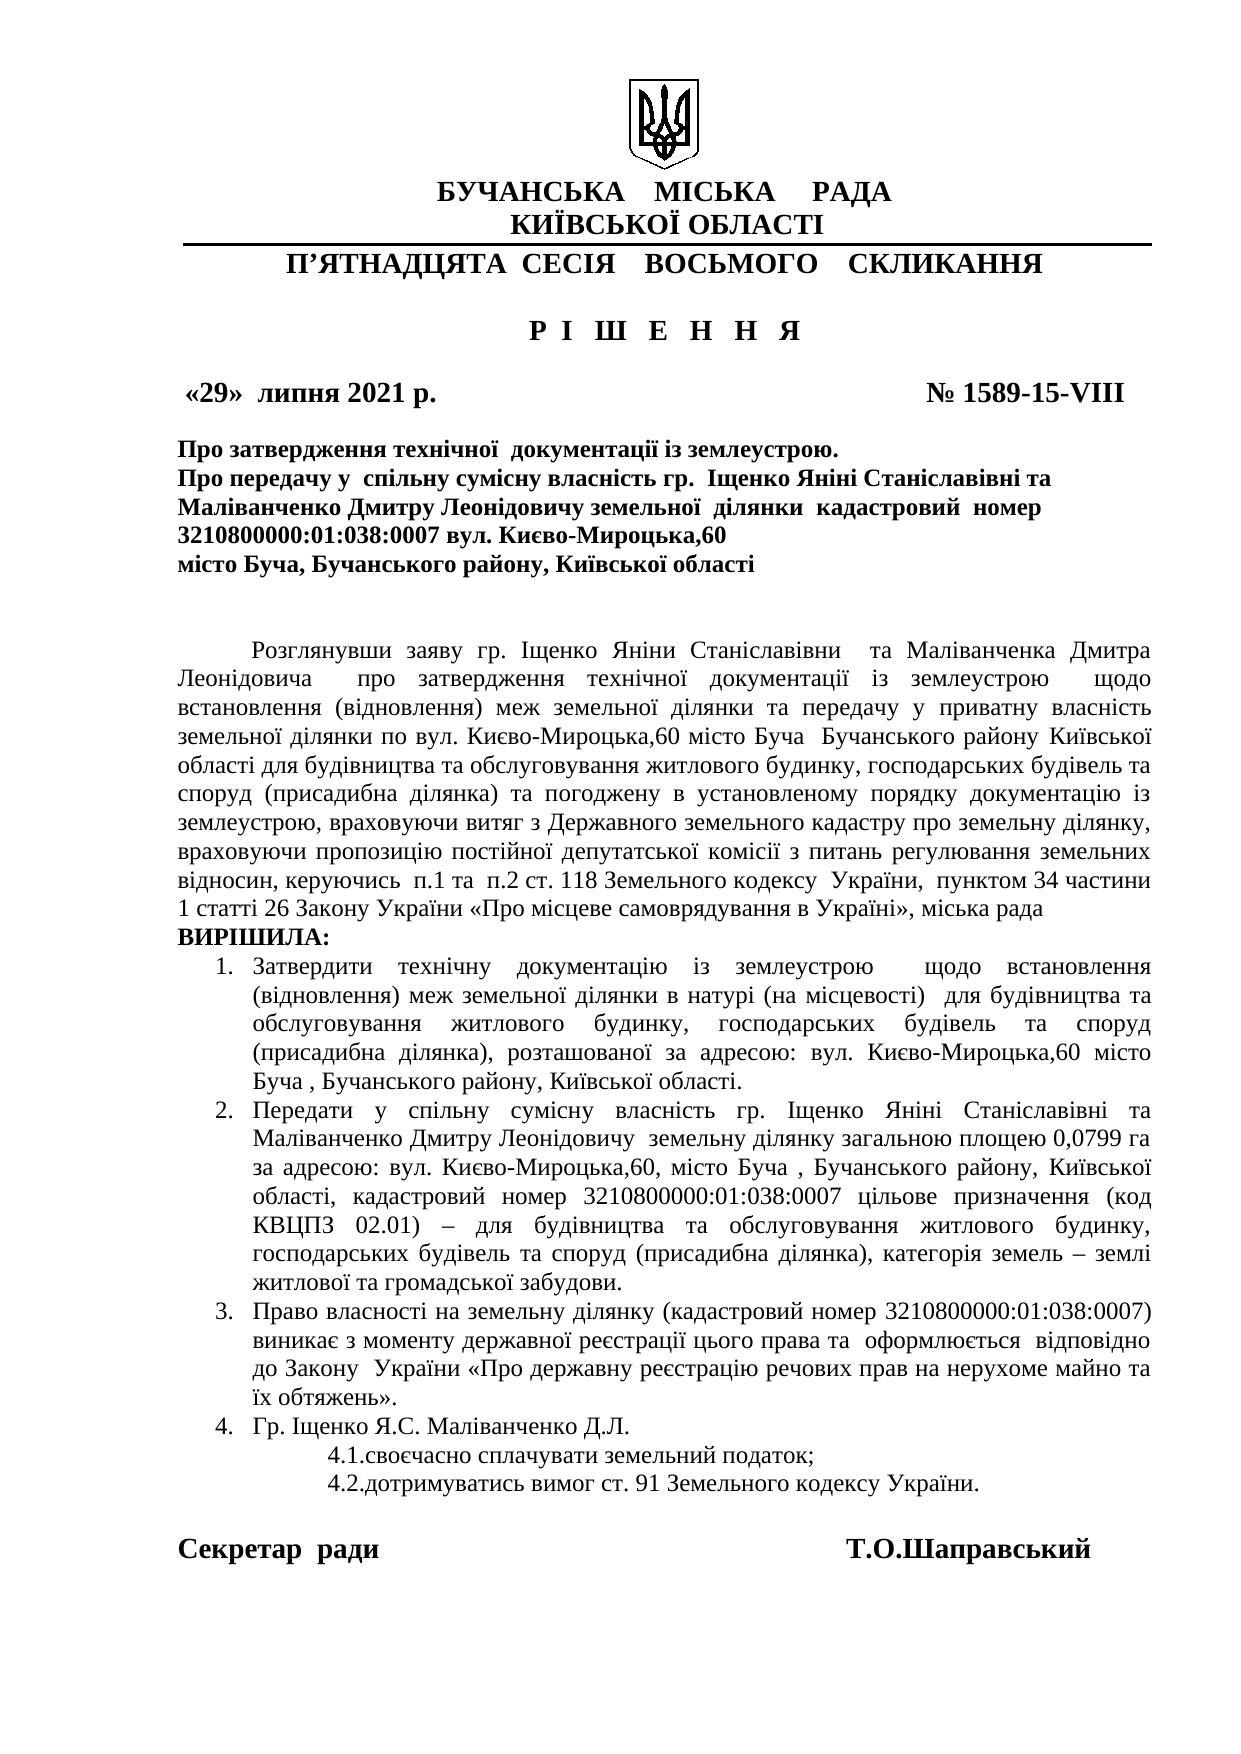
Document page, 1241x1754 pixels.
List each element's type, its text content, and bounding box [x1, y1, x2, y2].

list Затвердити технічну документацію із землеустрою щодо встановлення (відновлення) меж земельної ділянки в натурі (на місцевості) для будівництва та обслуговування житлового будинку, господарських будівель та споруд (присадибна ділянка), розташованої за адресою: вул. Києво-Мироцька,60 місто Буча , Бучанського району, Київської області. [215, 951, 1152, 1095]
list Право власності на земельну ділянку (кадастровий номер 3210800000:01:038:0007) виникає з моменту державної реєстрації цього права та оформлюється відповідно до Закону України «Про державну реєстрацію речових прав на нерухоме майно та їх обтяжень». [215, 1296, 1152, 1411]
text КИЇВСЬКОЇ ОБЛАСТІ [183, 207, 1152, 243]
text Про затвердження технічної документації із землеустрою. [177, 434, 1152, 463]
text ВИРІШИЛА: [177, 922, 1152, 951]
text Про передачу у спільну сумісну власність гр. Іщенко Яніні Станіславівні та Маліванченко Дмитру Леонідовичу земельної ділянки кадастровий номер 3210800000:01:038:0007 вул. Києво-Мироцька,60 [177, 463, 1152, 549]
text Секретар ради Т.О.Шаправський [177, 1531, 1152, 1564]
text 4.2.дотримуватись вимог ст. 91 Земельного кодексу України. [327, 1468, 1152, 1497]
text місто Буча, Бучанського району, Київської області [177, 549, 1152, 578]
text «29» липня 2021 р. № 1589-15-VIIІ [177, 375, 1152, 408]
text Розглянувши заяву гр. Іщенко Яніни Станіславівни та Маліванченка Дмитра Леонідовича про затвердження технічної документації із землеустрою щодо встановлення (відновлення) меж земельної ділянки та передачу у приватну власність земельної ділянки по вул. Києво-Мироцька,60 місто Буча Бучанського району Київської області для будівництва та обслуговування житлового будинку, господарських будівель та споруд (присадибна ділянка) та погоджену в установленому порядку документацію із землеустрою, враховуючи витяг з Державного земельного кадастру про земельну ділянку, враховуючи пропозицію постійної депутатської комісії з питань регулювання земельних відносин, керуючись п.1 та п.2 ст. 118 Земельного кодексу України, пунктом 34 частини 1 статті 26 Закону України «Про місцеве самоврядування в Україні», міська рада [177, 635, 1152, 922]
list Передати у спільну сумісну власність гр. Іщенко Яніні Станіславівні та Маліванченко Дмитру Леонідовичу земельну ділянку загальною площею 0,0799 га за адресою: вул. Києво-Мироцька,60, місто Буча , Бучанського району, Київської області, кадастровий номер 3210800000:01:038:0007 цільове призначення (код КВЦПЗ 02.01) – для будівництва та обслуговування житлового будинку, господарських будівель та споруд (присадибна ділянка), категорія земель – землі житлової та громадської забудови. [215, 1095, 1152, 1296]
text 4.1.своєчасно сплачувати земельний податок; [327, 1440, 1152, 1468]
text БУЧАНСЬКА МІСЬКА РАДА [177, 174, 1152, 207]
list Гр. Іщенко Я.С. Маліванченко Д.Л. [215, 1411, 1152, 1440]
text Р І Ш Е Н Н Я [177, 313, 1152, 347]
text П’ЯТНАДЦЯТА СЕСІЯ ВОСЬМОГО СКЛИКАННЯ [177, 246, 1152, 280]
